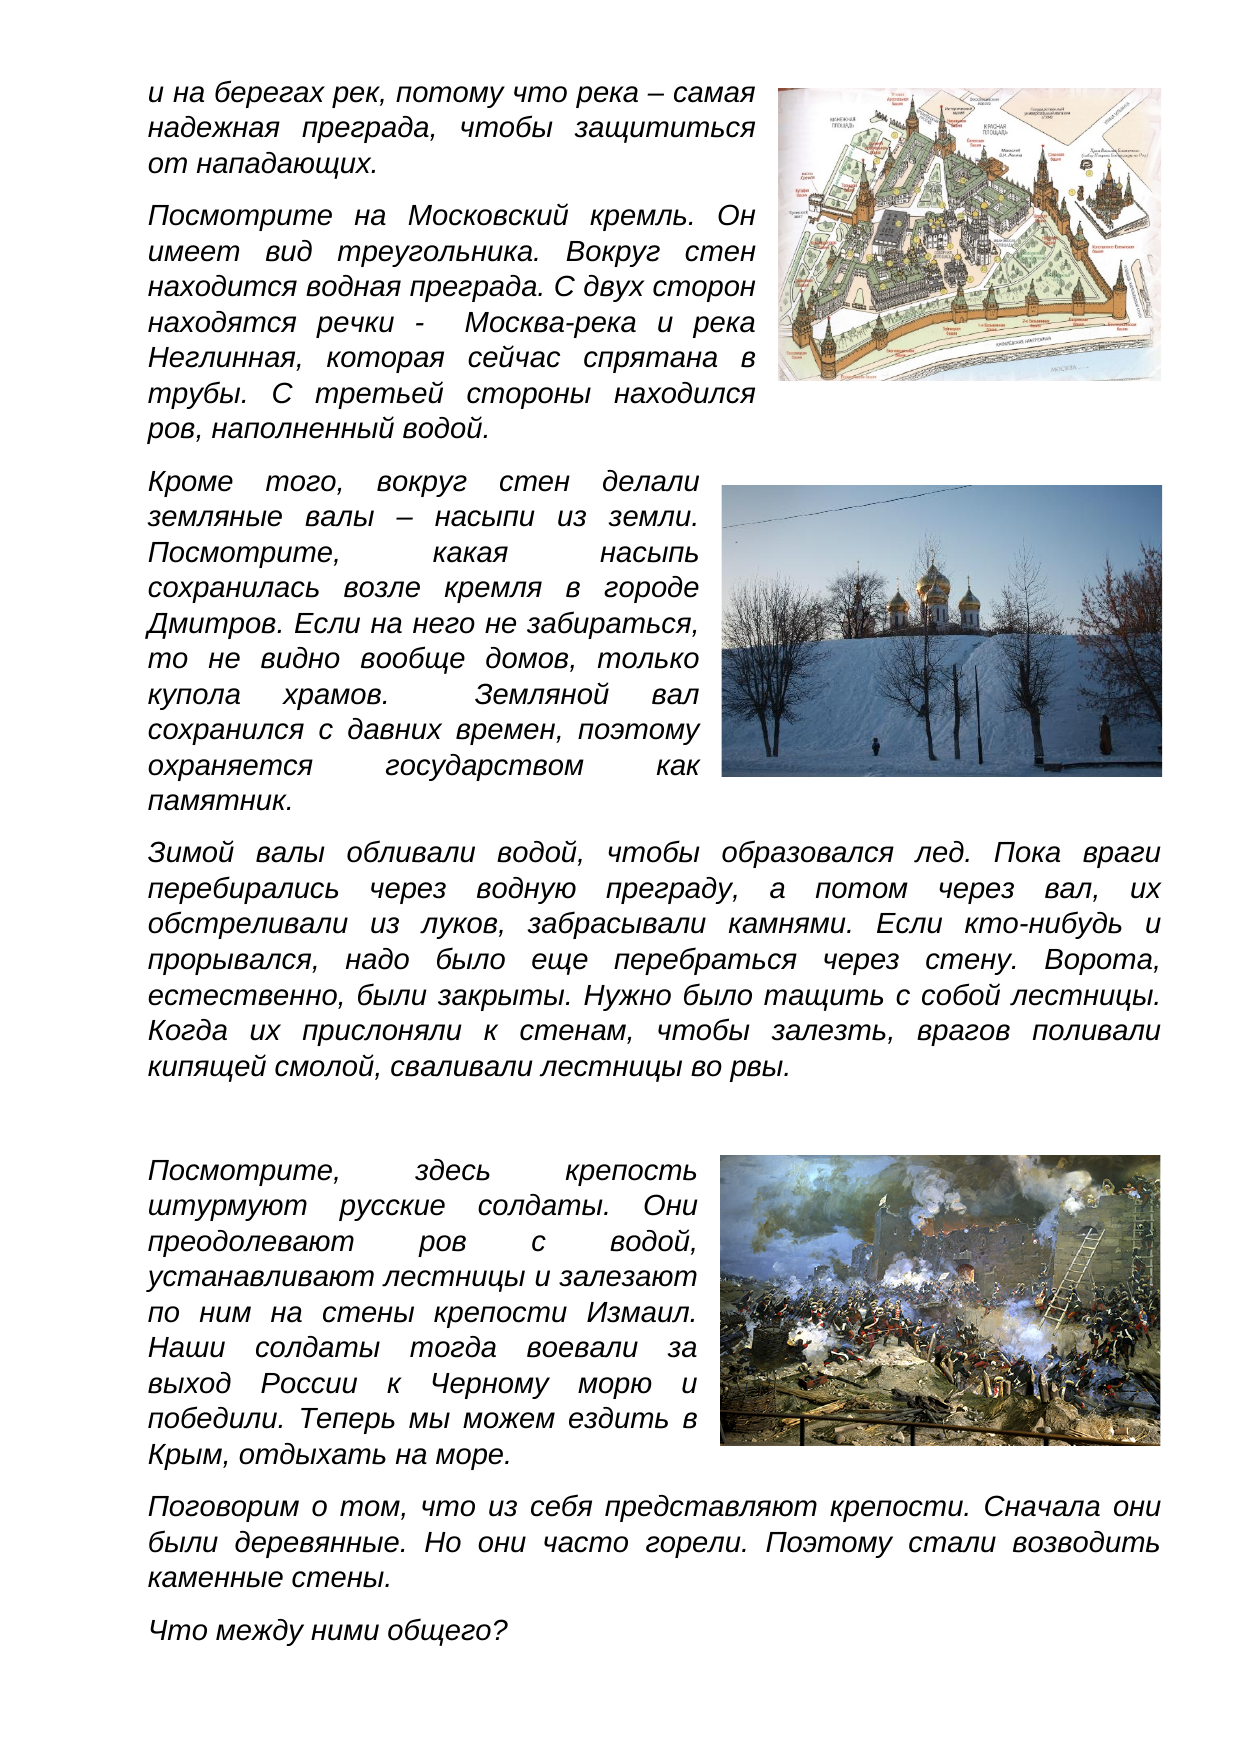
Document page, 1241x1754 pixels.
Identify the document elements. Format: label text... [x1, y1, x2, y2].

text Зимой валы обливали водой, чтобы образовался лед. Пока враги перебирались через водную преграду, а потом через вал, их обстреливали из луков, забрасывали камнями. Если кто-нибудь и прорывался, надо было еще перебраться через стену. Ворота, естественно, были закрыты. Нужно было тащить с собой лестницы. Когда их прислоняли к стенам, чтобы залезть, врагов поливали кипящей смолой, сваливали лестницы во рвы. [148, 835, 1165, 1082]
picture [720, 1155, 1160, 1446]
text и на берегах рек, потому что река – самая надежная преграда, чтобы защититься от нападающих. [148, 75, 1165, 179]
picture [721, 485, 1162, 777]
text Поговорим о том, что из себя представляют крепости. Сначала они были деревянные. Но они часто горели. Поэтому стали возводить каменные стены. [148, 1489, 1165, 1594]
text Посмотрите на Московский кремль. Он имеет вид треугольника. Вокруг стен находится водная преграда. С двух сторон находятся речки - Москва-река и река Неглинная, которая сейчас спрятана в трубы. С третьей стороны находился ров, наполненный водой. [148, 198, 1165, 445]
picture [776, 88, 1161, 380]
text Что между ними общего? [148, 1612, 1165, 1646]
